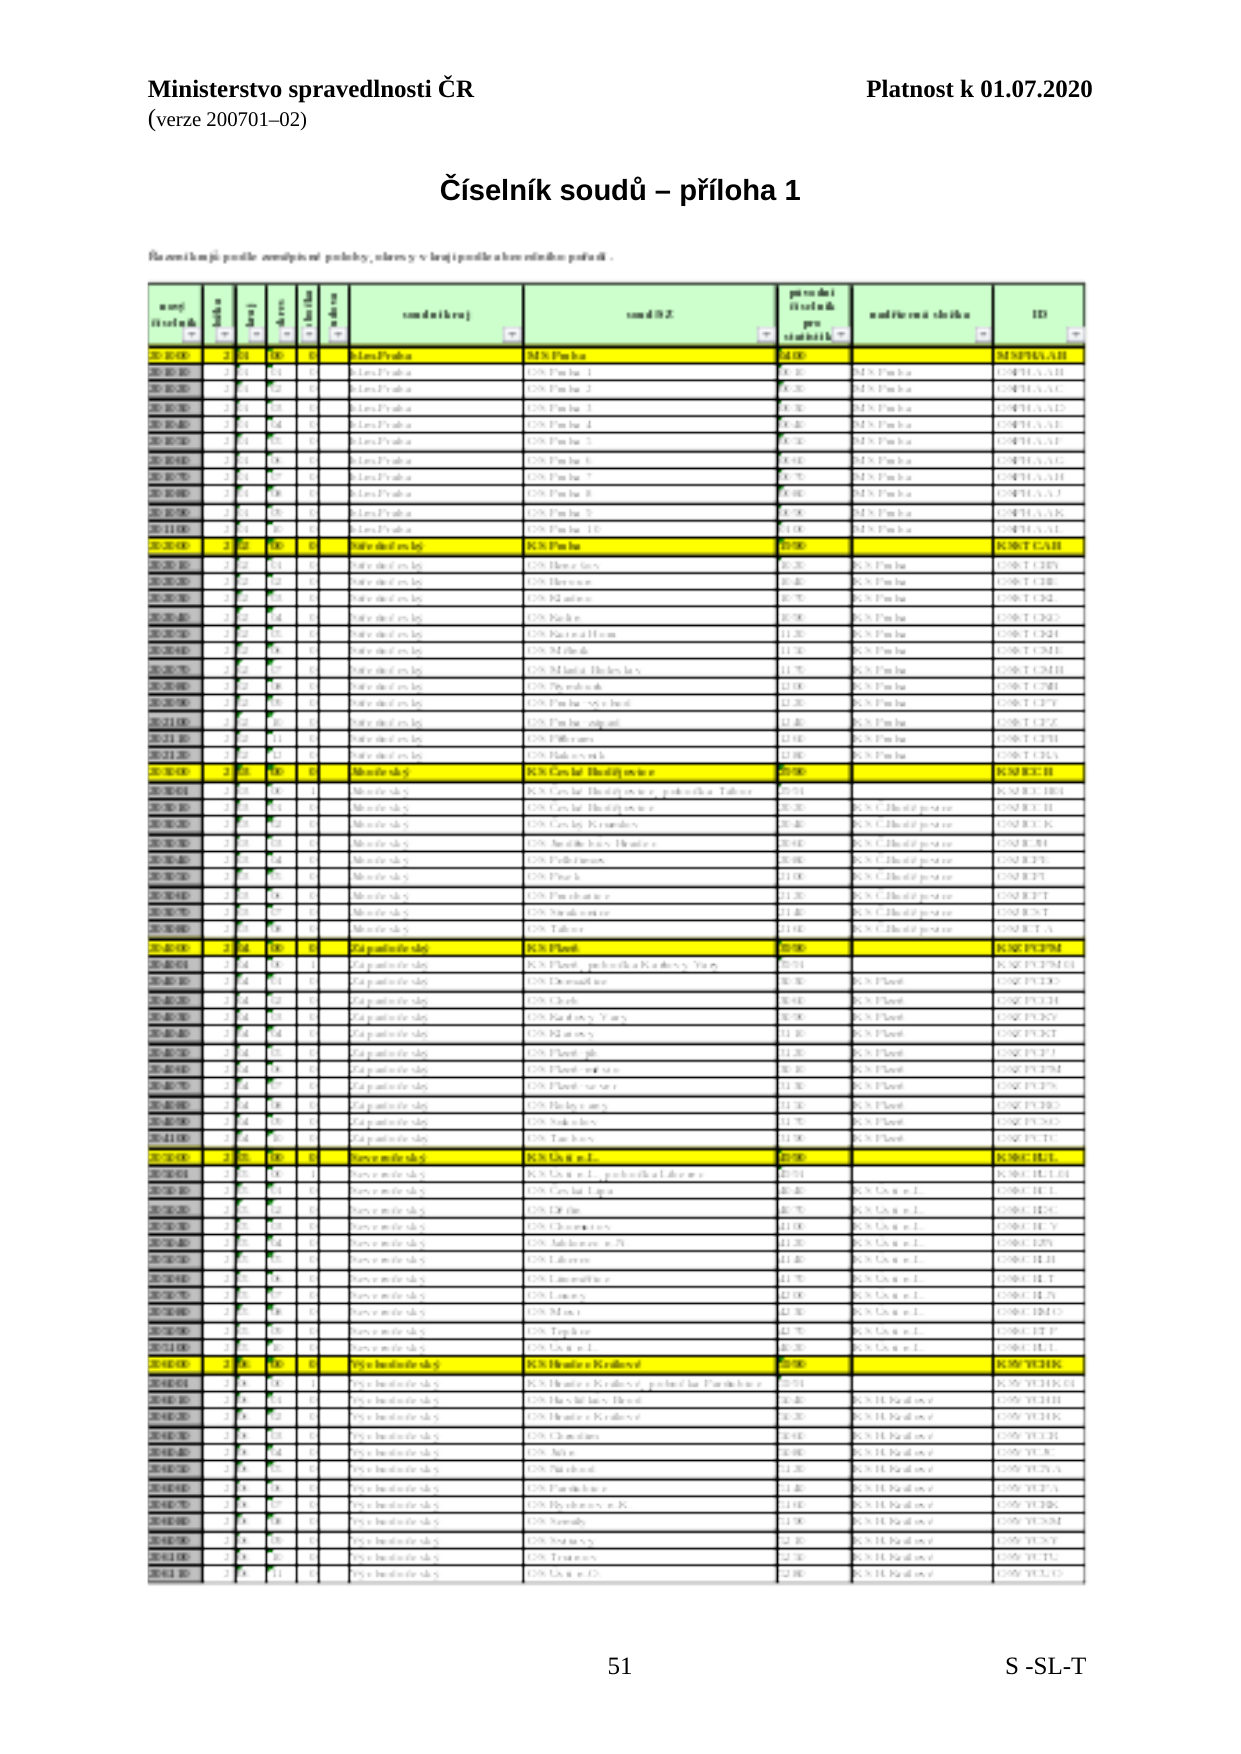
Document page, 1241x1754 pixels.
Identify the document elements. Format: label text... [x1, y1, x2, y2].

subtitle Číselník soudů – příloha 1 [148, 173, 1092, 206]
